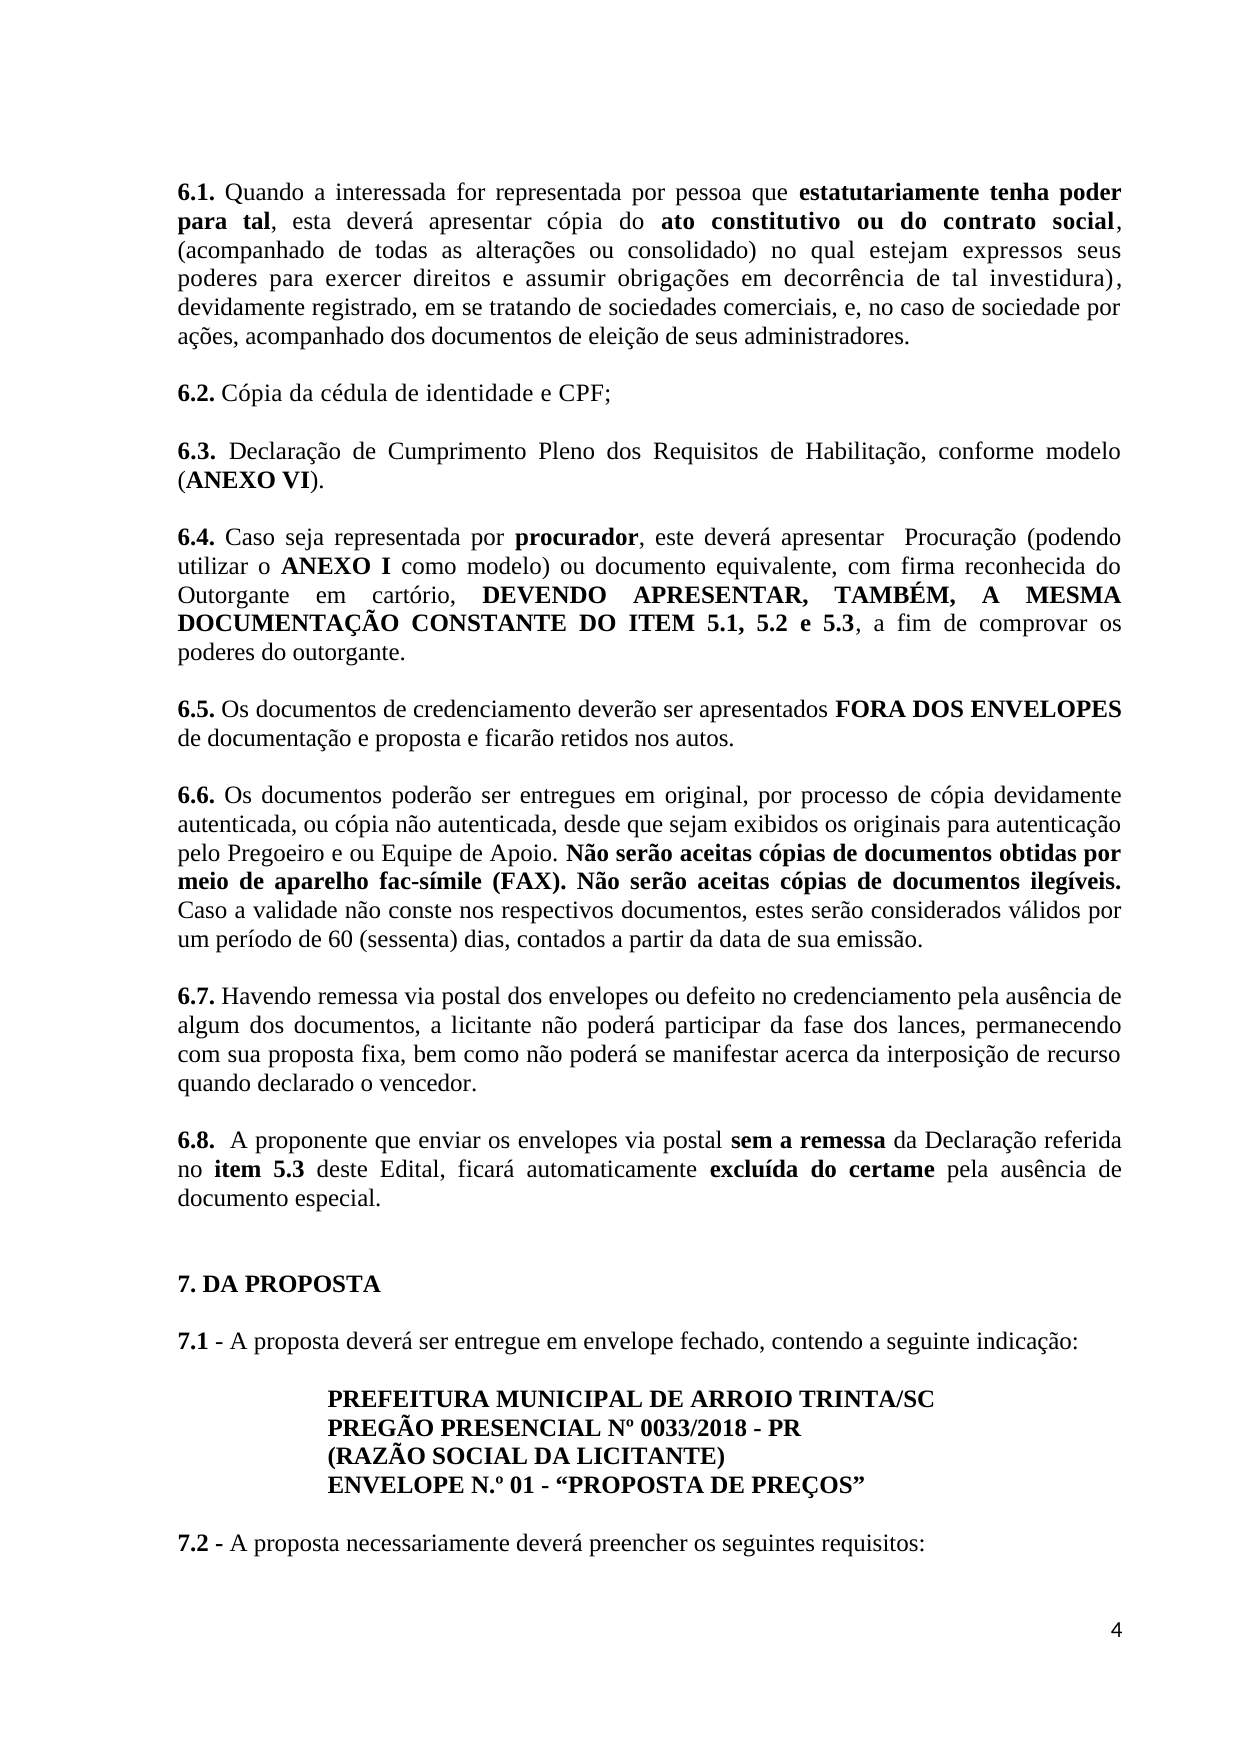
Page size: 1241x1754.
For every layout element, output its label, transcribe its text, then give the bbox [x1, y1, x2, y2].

text 6.5. Os documentos de credenciamento deverão ser apresentados FORA DOS ENVELOPES de documentação e proposta e ficarão retidos nos autos. [177, 694, 1122, 751]
text ENVELOPE N.º 01 - “PROPOSTA DE PREÇOS” [177, 1470, 1122, 1499]
text 6.3. Declaração de Cumprimento Pleno dos Requisitos de Habilitação, conforme modelo (ANEXO VI). [177, 436, 1122, 493]
text 7.1 - A proposta deverá ser entregue em envelope fechado, contendo a seguinte indicação: [177, 1326, 1122, 1355]
text 6.4. Caso seja representada por procurador, este deverá apresentar Procuração (podendo utilizar o ANEXO I como modelo) ou documento equivalente, com firma reconhecida do Outorgante em cartório, DEVENDO APRESENTAR, TAMBÉM, A MESMA DOCUMENTAÇÃO CONSTANTE DO ITEM 5.1, 5.2 e 5.3, a fim de comprovar os poderes do outorgante. [177, 522, 1122, 666]
text 6.6. Os documentos poderão ser entregues em original, por processo de cópia devidamente autenticada, ou cópia não autenticada, desde que sejam exibidos os originais para autenticação pelo Pregoeiro e ou Equipe de Apoio. Não serão aceitas cópias de documentos obtidas por meio de aparelho fac-símile (FAX). Não serão aceitas cópias de documentos ilegíveis. Caso a validade não conste nos respectivos documentos, estes serão considerados válidos por um período de 60 (sessenta) dias, contados a partir da data de sua emissão. [177, 780, 1122, 953]
text 7.2 - A proposta necessariamente deverá preencher os seguintes requisitos: [177, 1528, 1122, 1556]
text 6.2. Cópia da cédula de identidade e CPF; [177, 378, 1122, 407]
text 6.1. Quando a interessada for representada por pessoa que estatutariamente tenha poder para tal, esta deverá apresentar cópia do ato constitutivo ou do contrato social, (acompanhado de todas as alterações ou consolidado) no qual estejam expressos seus poderes para exercer direitos e assumir obrigações em decorrência de tal investidura), devidamente registrado, em se tratando de sociedades comerciais, e, no caso de sociedade por ações, acompanhado dos documentos de eleição de seus administradores. [177, 177, 1122, 350]
text PREFEITURA MUNICIPAL DE ARROIO TRINTA/SC [177, 1384, 1122, 1413]
text PREGÃO PRESENCIAL Nº 0033/2018 - PR [177, 1413, 1122, 1441]
text 7. DA PROPOSTA [177, 1269, 1122, 1298]
text (RAZÃO SOCIAL DA LICITANTE) [177, 1441, 1122, 1470]
text 6.8. A proponente que enviar os envelopes via postal sem a remessa da Declaração referida no item 5.3 deste Edital, ficará automaticamente excluída do certame pela ausência de documento especial. [177, 1125, 1122, 1211]
text 6.7. Havendo remessa via postal dos envelopes ou defeito no credenciamento pela ausência de algum dos documentos, a licitante não poderá participar da fase dos lances, permanecendo com sua proposta fixa, bem como não poderá se manifestar acerca da interposição de recurso quando declarado o vencedor. [177, 981, 1122, 1096]
